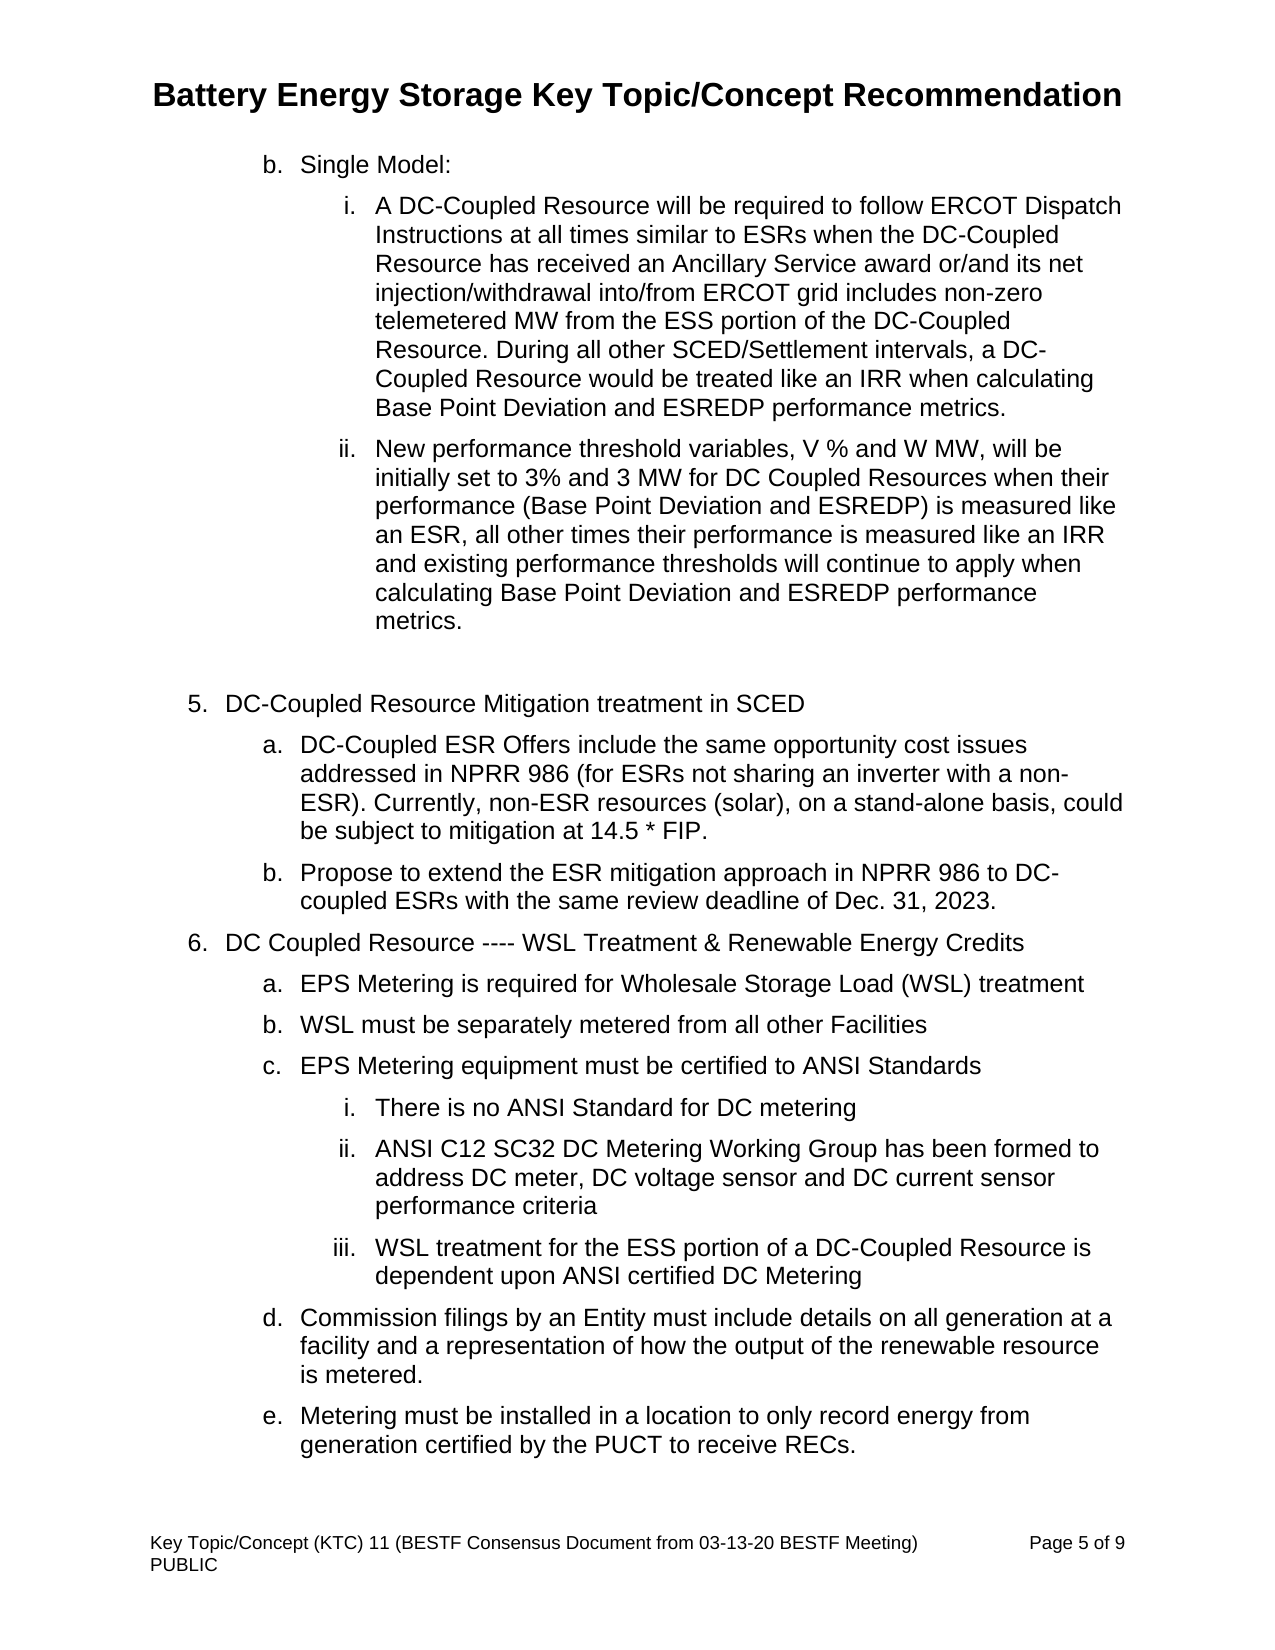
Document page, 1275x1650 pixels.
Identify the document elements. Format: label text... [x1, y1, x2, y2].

list Single Model: [262, 150, 1125, 179]
list EPS Metering is required for Wholesale Storage Load (WSL) treatment [262, 969, 1125, 997]
list Metering must be installed in a location to only record energy from generation certified by the PUCT to receive RECs. [262, 1401, 1125, 1459]
list A DC-Coupled Resource will be required to follow ERCOT Dispatch Instructions at all times similar to ESRs when the DC-Coupled Resource has received an Ancillary Service award or/and its net injection/withdrawal into/from ERCOT grid includes non-zero telemetered MW from the ESS portion of the DC-Coupled Resource. During all other SCED/Settlement intervals, a DC-Coupled Resource would be treated like an IRR when calculating Base Point Deviation and ESREDP performance metrics. [356, 191, 1125, 421]
list DC-Coupled ESR Offers include the same opportunity cost issues addressed in NPRR 986 (for ESRs not sharing an inverter with a non-ESR). Currently, non-ESR resources (solar), on a stand-alone basis, could be subject to mitigation at 14.5 * FIP. [262, 730, 1125, 845]
list WSL must be separately metered from all other Facilities [262, 1010, 1125, 1039]
list There is no ANSI Standard for DC metering [356, 1092, 1125, 1121]
list EPS Metering equipment must be certified to ANSI Standards [262, 1051, 1125, 1080]
list DC-Coupled Resource Mitigation treatment in SCED [187, 689, 1125, 717]
list Commission filings by an Entity must include details on all generation at a facility and a representation of how the output of the renewable resource is metered. [262, 1302, 1125, 1389]
list Propose to extend the ESR mitigation approach in NPRR 986 to DC-coupled ESRs with the same review deadline of Dec. 31, 2023. [262, 857, 1125, 915]
list DC Coupled Resource ---- WSL Treatment & Renewable Energy Credits [187, 927, 1125, 956]
list ANSI C12 SC32 DC Metering Working Group has been formed to address DC meter, DC voltage sensor and DC current sensor performance criteria [356, 1134, 1125, 1220]
list WSL treatment for the ESS portion of a DC-Coupled Resource is dependent upon ANSI certified DC Metering [356, 1232, 1125, 1290]
list New performance threshold variables, V % and W MW, will be initially set to 3% and 3 MW for DC Coupled Resources when their performance (Base Point Deviation and ESREDP) is measured like an ESR, all other times their performance is measured like an IRR and existing performance thresholds will continue to apply when calculating Base Point Deviation and ESREDP performance metrics. [356, 434, 1125, 635]
